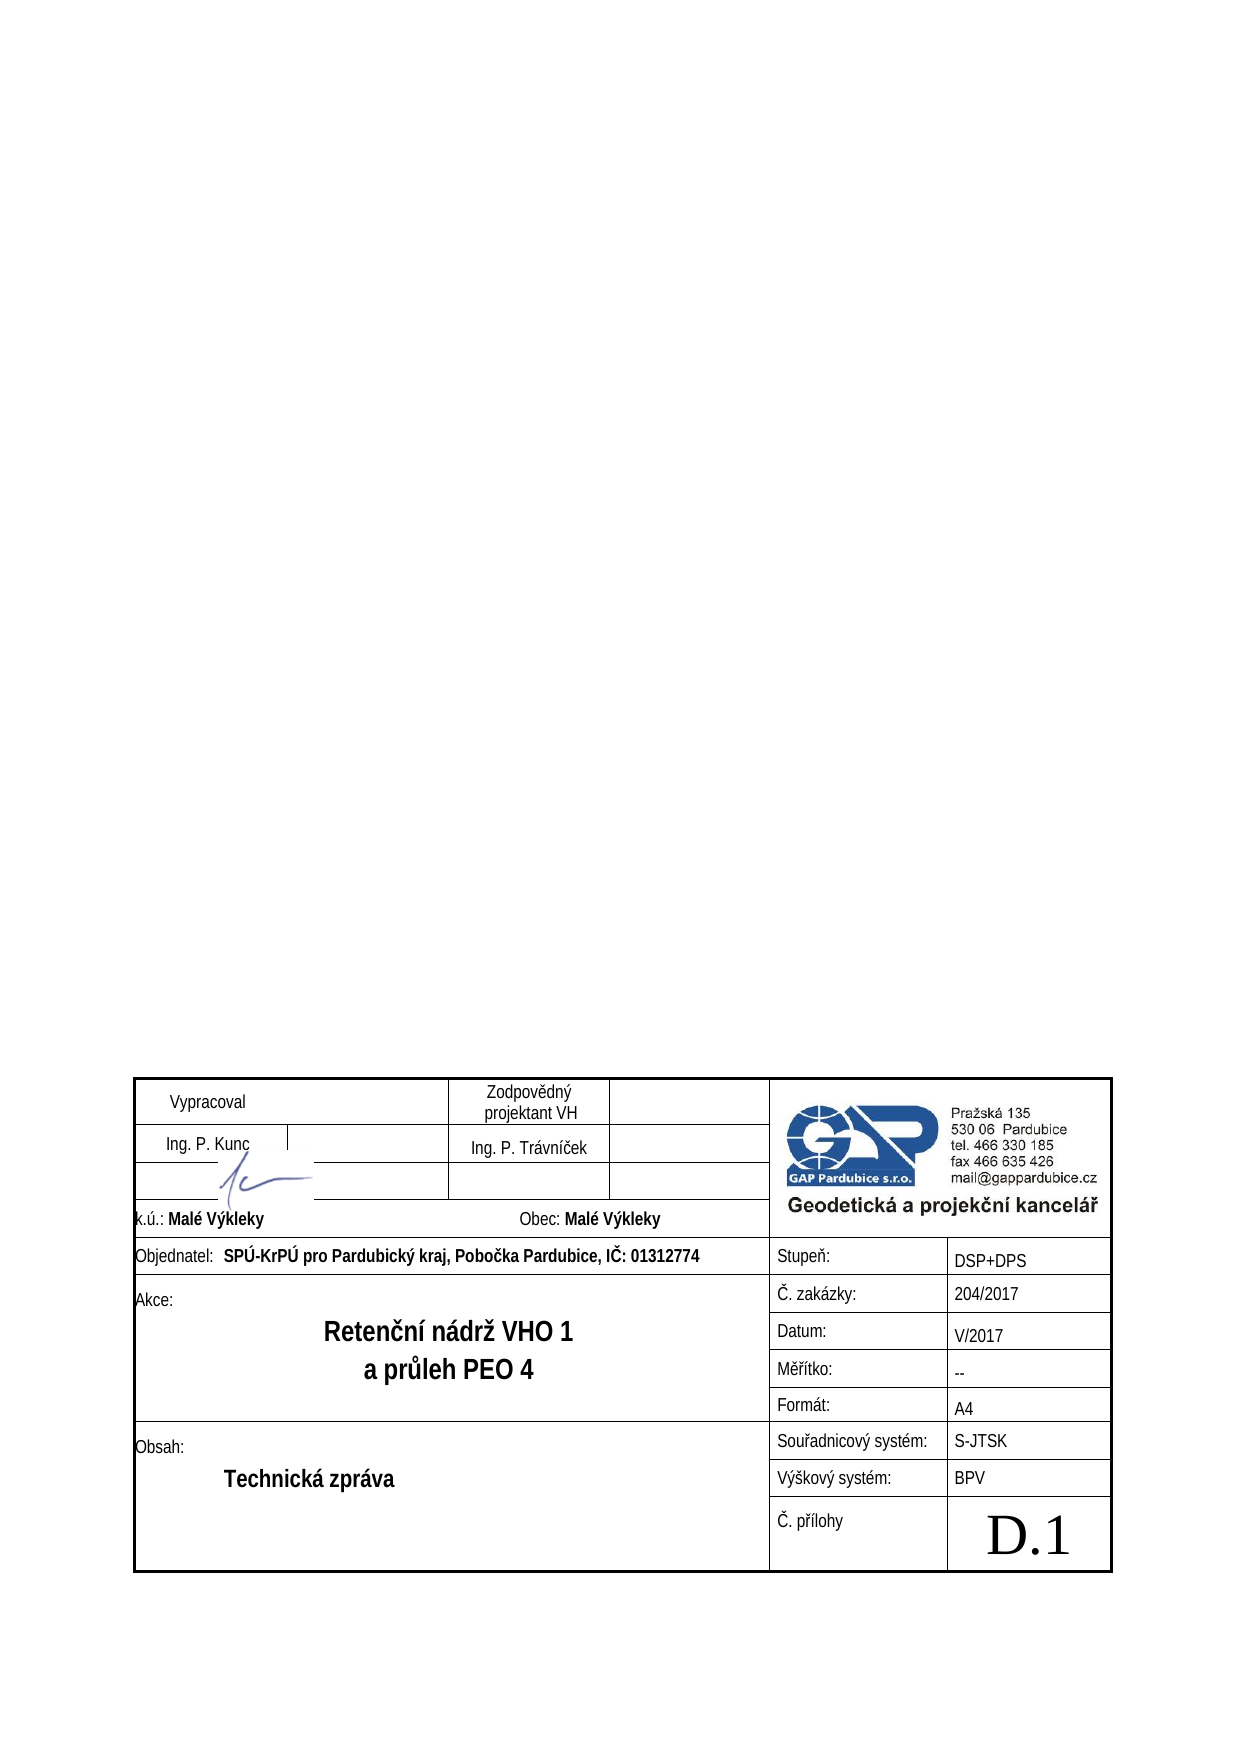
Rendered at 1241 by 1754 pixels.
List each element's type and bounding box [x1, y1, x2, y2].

picture [218, 1150, 314, 1211]
picture [783, 1101, 1098, 1216]
